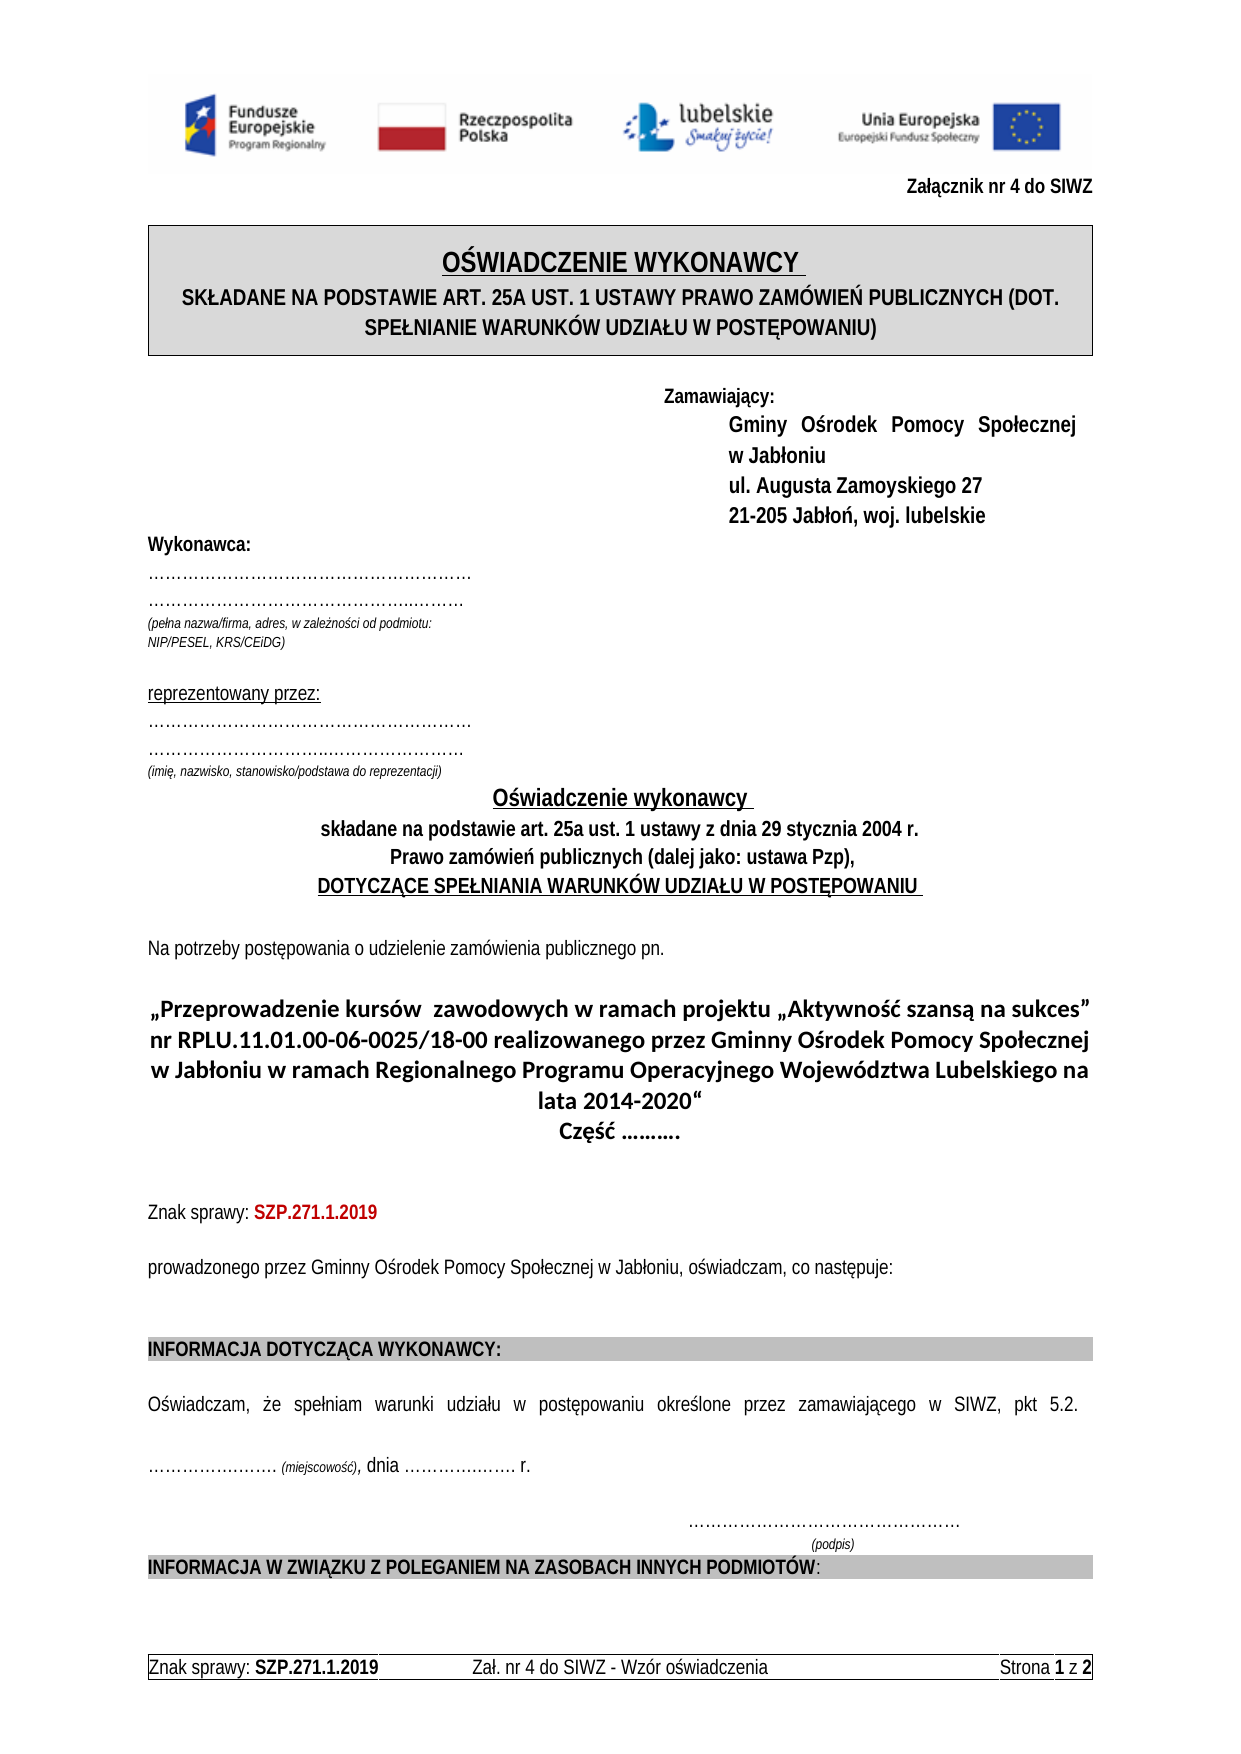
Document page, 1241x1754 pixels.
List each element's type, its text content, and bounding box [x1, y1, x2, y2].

text prowadzonego przez Gminny Ośrodek Pomocy Społecznej w Jabłoniu, oświadczam, co następuje: [148, 1255, 1093, 1279]
text ……………………………………………………………………………..…………………… [148, 708, 472, 760]
text DOTYCZĄCE SPEŁNIANIA WARUNKÓW UDZIAŁU W POSTĘPOWANIU [148, 873, 1093, 931]
text (imię, nazwisko, stanowisko/podstawa do reprezentacji) [148, 763, 472, 780]
text Część ………. [148, 1115, 1093, 1146]
table_header OŚWIADCZENIE WYKONAWCY SKŁADANE NA PODSTAWIE ART. 25A UST. 1 USTAWY PRAWO ZAMÓWIEŃ PUBLICZNYCH (DOT. SPEŁNIANIE WARUNKÓW UDZIAŁU W POSTĘPOWANIU) [149, 226, 1092, 355]
text Znak sprawy: SZP.271.1.2019 [148, 1200, 1093, 1224]
text Oświadczam, że spełniam warunki udziału w postępowaniu określone przez zamawiającego w SIWZ, pkt 5.2. [148, 1392, 1093, 1449]
text INFORMACJA W ZWIĄZKU Z POLEGANIEM NA ZASOBACH INNYCH PODMIOTÓW: [148, 1555, 1093, 1579]
text (podpis) [738, 1536, 1093, 1553]
text Gminy Ośrodek Pomocy Społecznej w Jabłoniu [729, 411, 1090, 468]
text ul. Augusta Zamoyskiego 27 [729, 472, 1090, 498]
text Na potrzeby postępowania o udzielenie zamówienia publicznego pn. [148, 936, 1093, 959]
text Prawo zamówień publicznych (dalej jako: ustawa Pzp), [148, 844, 1093, 869]
text INFORMACJA DOTYCZĄCA WYKONAWCY: [148, 1337, 1093, 1361]
text 21-205 Jabłoń, woj. lubelskie [729, 502, 1090, 528]
text ………………………………………… [148, 1508, 1093, 1532]
text …………………………………………………………………………………………..……… [148, 560, 472, 611]
text Załącznik nr 4 do SIWZ [148, 174, 1093, 198]
text Oświadczenie wykonawcy [148, 782, 1093, 811]
text (pełna nazwa/firma, adres, w zależności od podmiotu: NIP/PESEL, KRS/CEiDG) [148, 615, 472, 651]
text Zamawiający: [664, 384, 1093, 408]
text …………….……. (miejscowość), dnia ………….……. r. [148, 1453, 1093, 1477]
text „Przeprowadzenie kursów zawodowych w ramach projektu „Aktywność szansą na sukces” nr RPLU.11.01.00-06-0025/18-00 realizowanego przez Gminny Ośrodek Pomocy Społecznej w Jabłoniu w ramach Regionalnego Programu Operacyjnego Województwa Lubelskiego na lata 2014-2020“ [148, 993, 1093, 1115]
text składane na podstawie art. 25a ust. 1 ustawy z dnia 29 stycznia 2004 r. [148, 815, 1093, 841]
text Wykonawca: [148, 532, 1093, 556]
text reprezentowany przez: [148, 681, 1093, 705]
